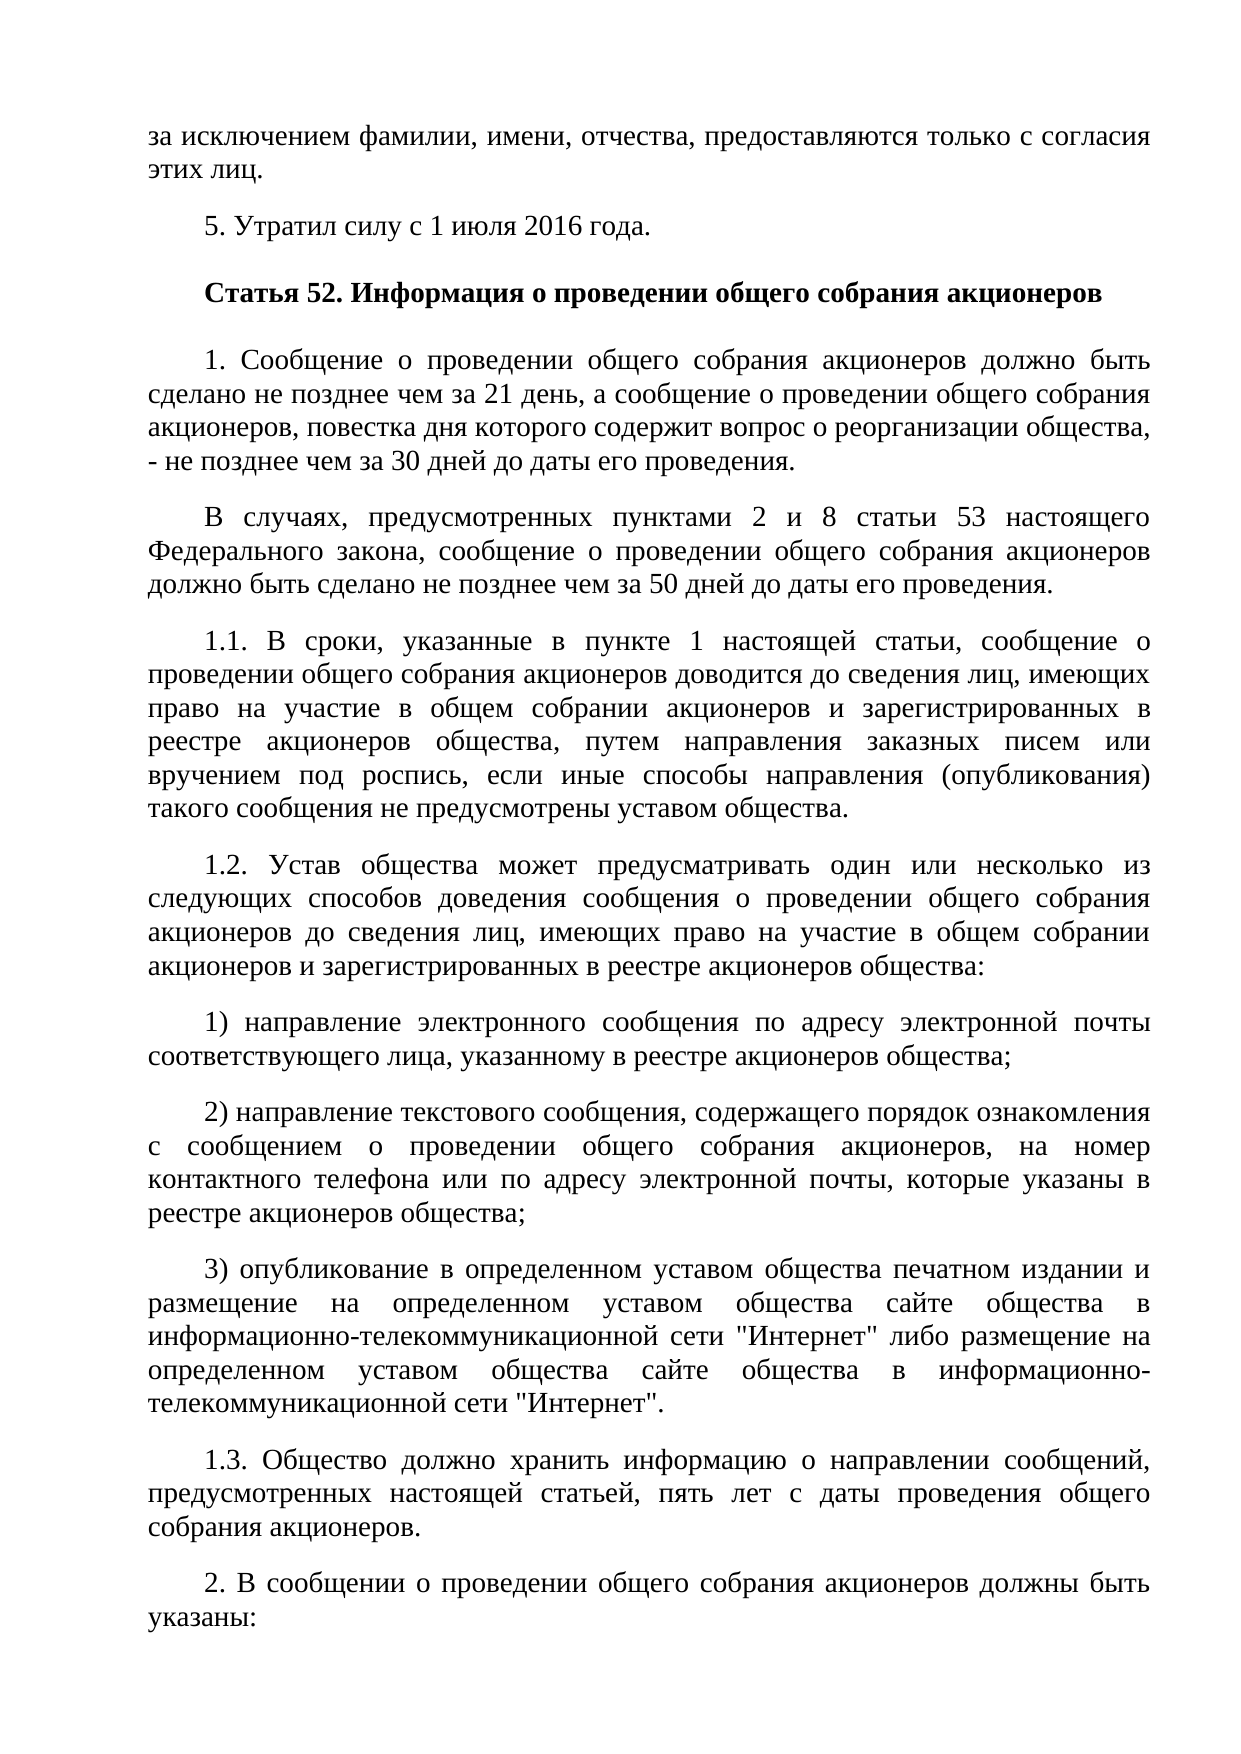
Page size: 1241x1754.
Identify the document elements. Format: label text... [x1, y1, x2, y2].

text 1) направление электронного сообщения по адресу электронной почты соответствующего лица, указанному в реестре акционеров общества; [148, 1004, 1152, 1071]
text 5. Утратил силу с 1 июля 2016 года. [148, 208, 1152, 242]
text 1.1. В сроки, указанные в пункте 1 настоящей статьи, сообщение о проведении общего собрания акционеров доводится до сведения лиц, имеющих право на участие в общем собрании акционеров и зарегистрированных в реестре акционеров общества, путем направления заказных писем или вручением под роспись, если иные способы направления (опубликования) такого сообщения не предусмотрены уставом общества. [148, 623, 1152, 824]
text В случаях, предусмотренных пунктами 2 и 8 статьи 53 настоящего Федерального закона, сообщение о проведении общего собрания акционеров должно быть сделано не позднее чем за 50 дней до даты его проведения. [148, 499, 1152, 600]
text 1.2. Устав общества может предусматривать один или несколько из следующих способов доведения сообщения о проведении общего собрания акционеров до сведения лиц, имеющих право на участие в общем собрании акционеров и зарегистрированных в реестре акционеров общества: [148, 847, 1152, 981]
text 2. В сообщении о проведении общего собрания акционеров должны быть указаны: [148, 1565, 1152, 1632]
text 2) направление текстового сообщения, содержащего порядок ознакомления с сообщением о проведении общего собрания акционеров, на номер контактного телефона или по адресу электронной почты, которые указаны в реестре акционеров общества; [148, 1094, 1152, 1228]
text 3) опубликование в определенном уставом общества печатном издании и размещение на определенном уставом общества сайте общества в информационно-телекоммуникационной сети "Интернет" либо размещение на определенном уставом общества сайте общества в информационно-телекоммуникационной сети "Интернет". [148, 1251, 1152, 1419]
text 1.3. Общество должно хранить информацию о направлении сообщений, предусмотренных настоящей статьей, пять лет с даты проведения общего собрания акционеров. [148, 1442, 1152, 1542]
text 1. Сообщение о проведении общего собрания акционеров должно быть сделано не позднее чем за 21 день, а сообщение о проведении общего собрания акционеров, повестка дня которого содержит вопрос о реорганизации общества, - не позднее чем за 30 дней до даты его проведения. [148, 342, 1152, 476]
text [148, 118, 1152, 185]
title Статья 52. Информация о проведении общего собрания акционеров [148, 275, 1152, 309]
